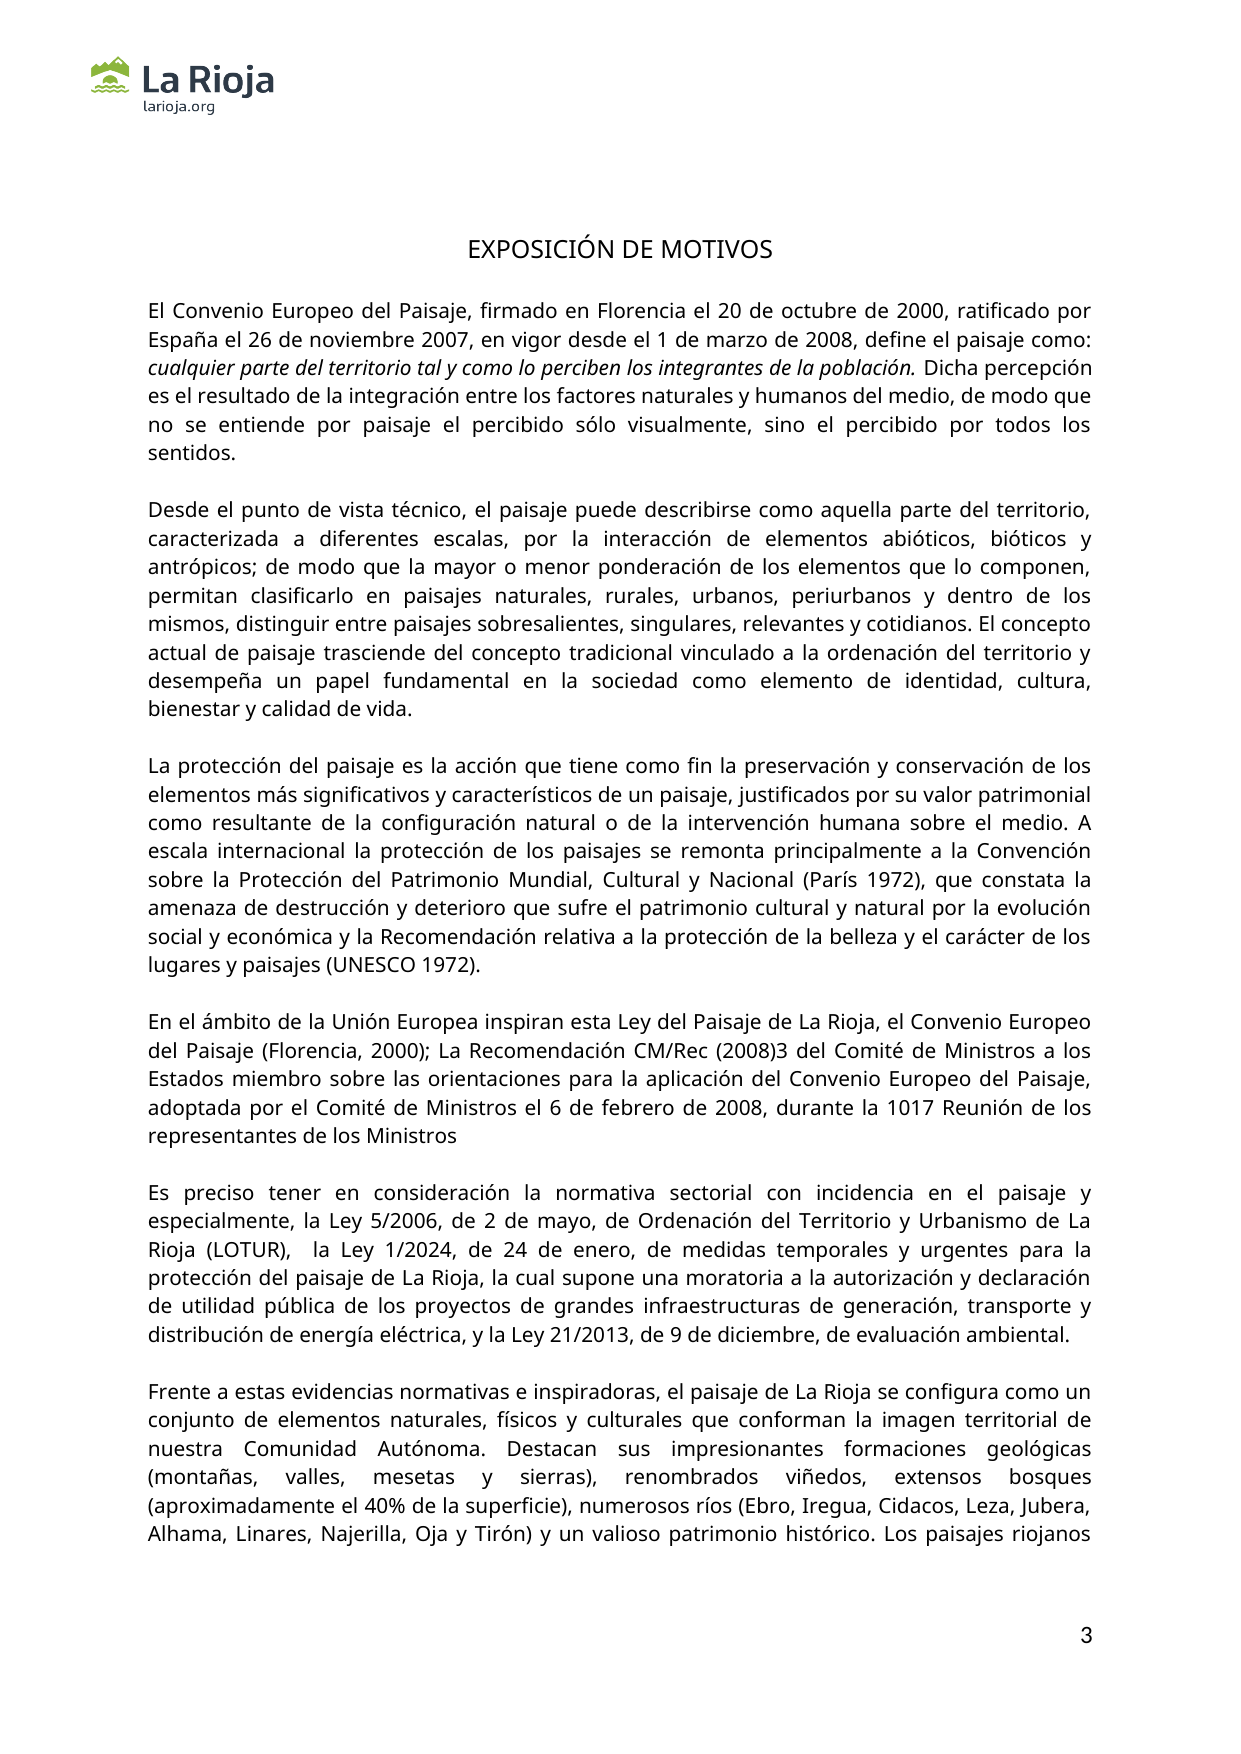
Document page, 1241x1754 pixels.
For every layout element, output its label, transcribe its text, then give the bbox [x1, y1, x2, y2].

text El Convenio Europeo del Paisaje, firmado en Florencia el 20 de octubre de 2000, ratificado por España el 26 de noviembre 2007, en vigor desde el 1 de marzo de 2008, define el paisaje como: cualquier parte del territorio tal y como lo perciben los integrantes de la población. Dicha percepción es el resultado de la integración entre los factores naturales y humanos del medio, de modo que no se entiende por paisaje el percibido sólo visualmente, sino el percibido por todos los sentidos. [148, 296, 1092, 467]
text En el ámbito de la Unión Europea inspiran esta Ley del Paisaje de La Rioja, el Convenio Europeo del Paisaje (Florencia, 2000); La Recomendación CM/Rec (2008)3 del Comité de Ministros a los Estados miembro sobre las orientaciones para la aplicación del Convenio Europeo del Paisaje, adoptada por el Comité de Ministros el 6 de febrero de 2008, durante la 1017 Reunión de los representantes de los Ministros [148, 1007, 1092, 1149]
text Es preciso tener en consideración la normativa sectorial con incidencia en el paisaje y especialmente, la Ley 5/2006, de 2 de mayo, de Ordenación del Territorio y Urbanismo de La Rioja (LOTUR), la Ley 1/2024, de 24 de enero, de medidas temporales y urgentes para la protección del paisaje de La Rioja, la cual supone una moratoria a la autorización y declaración de utilidad pública de los proyectos de grandes infraestructuras de generación, transporte y distribución de energía eléctrica, y la Ley 21/2013, de 9 de diciembre, de evaluación ambiental. [148, 1178, 1092, 1348]
picture [0, 0, 1241, 203]
text La protección del paisaje es la acción que tiene como fin la preservación y conservación de los elementos más significativos y característicos de un paisaje, justificados por su valor patrimonial como resultante de la configuración natural o de la intervención humana sobre el medio. A escala internacional la protección de los paisajes se remonta principalmente a la Convención sobre la Protección del Patrimonio Mundial, Cultural y Nacional (París 1972), que constata la amenaza de destrucción y deterioro que sufre el patrimonio cultural y natural por la evolución social y económica y la Recomendación relativa a la protección de la belleza y el carácter de los lugares y paisajes (UNESCO 1972). [148, 751, 1092, 979]
text Desde el punto de vista técnico, el paisaje puede describirse como aquella parte del territorio, caracterizada a diferentes escalas, por la interacción de elementos abióticos, bióticos y antrópicos; de modo que la mayor o menor ponderación de los elementos que lo componen, permitan clasificarlo en paisajes naturales, rurales, urbanos, periurbanos y dentro de los mismos, distinguir entre paisajes sobresalientes, singulares, relevantes y cotidianos. El concepto actual de paisaje trasciende del concepto tradicional vinculado a la ordenación del territorio y desempeña un papel fundamental en la sociedad como elemento de identidad, cultura, bienestar y calidad de vida. [148, 495, 1092, 723]
subtitle EXPOSICIÓN DE MOTIVOS [148, 232, 1092, 266]
